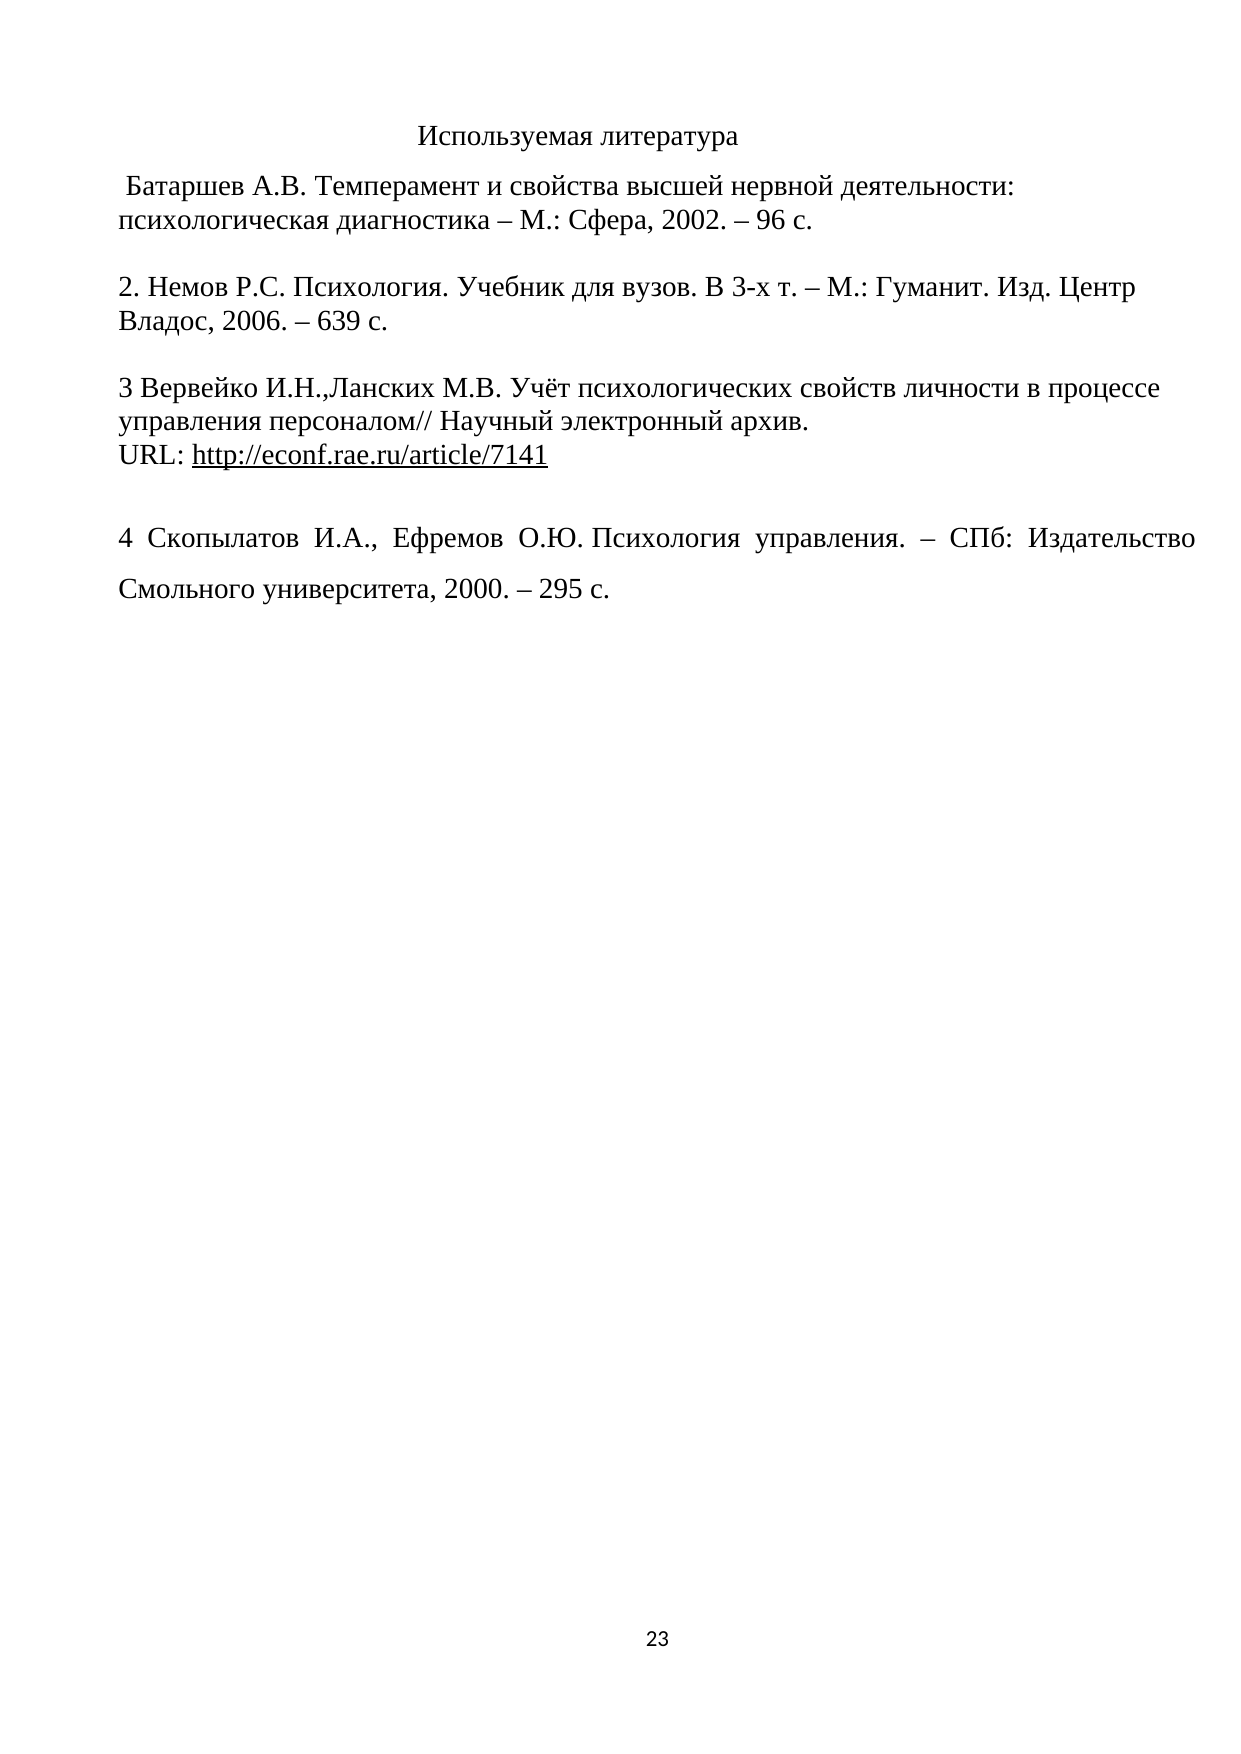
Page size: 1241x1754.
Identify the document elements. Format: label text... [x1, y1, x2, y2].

text Батаршев А.В. Темперамент и свойства высшей нервной деятельности: психологическая диагностика – М.: Сфера, 2002. – 96 с. [118, 168, 1196, 236]
text 3 Вервейко И.Н.,Ланских М.В. Учёт психологических свойств личности в процессе управления персоналом// Научный электронный архив. URL: http://econf.rae.ru/article/7141 [118, 370, 1196, 470]
text Используемая литература [118, 118, 1196, 152]
text 4 Скопылатов И.А., Ефремов О.Ю. Психология управления. – СПб: Издательство Смольного университета, 2000. – 295 с. [118, 554, 1196, 604]
text 2. Немов Р.С. Психология. Учебник для вузов. В 3-х т. – М.: Гуманит. Изд. Центр Владос, 2006. – 639 с. [118, 269, 1196, 336]
